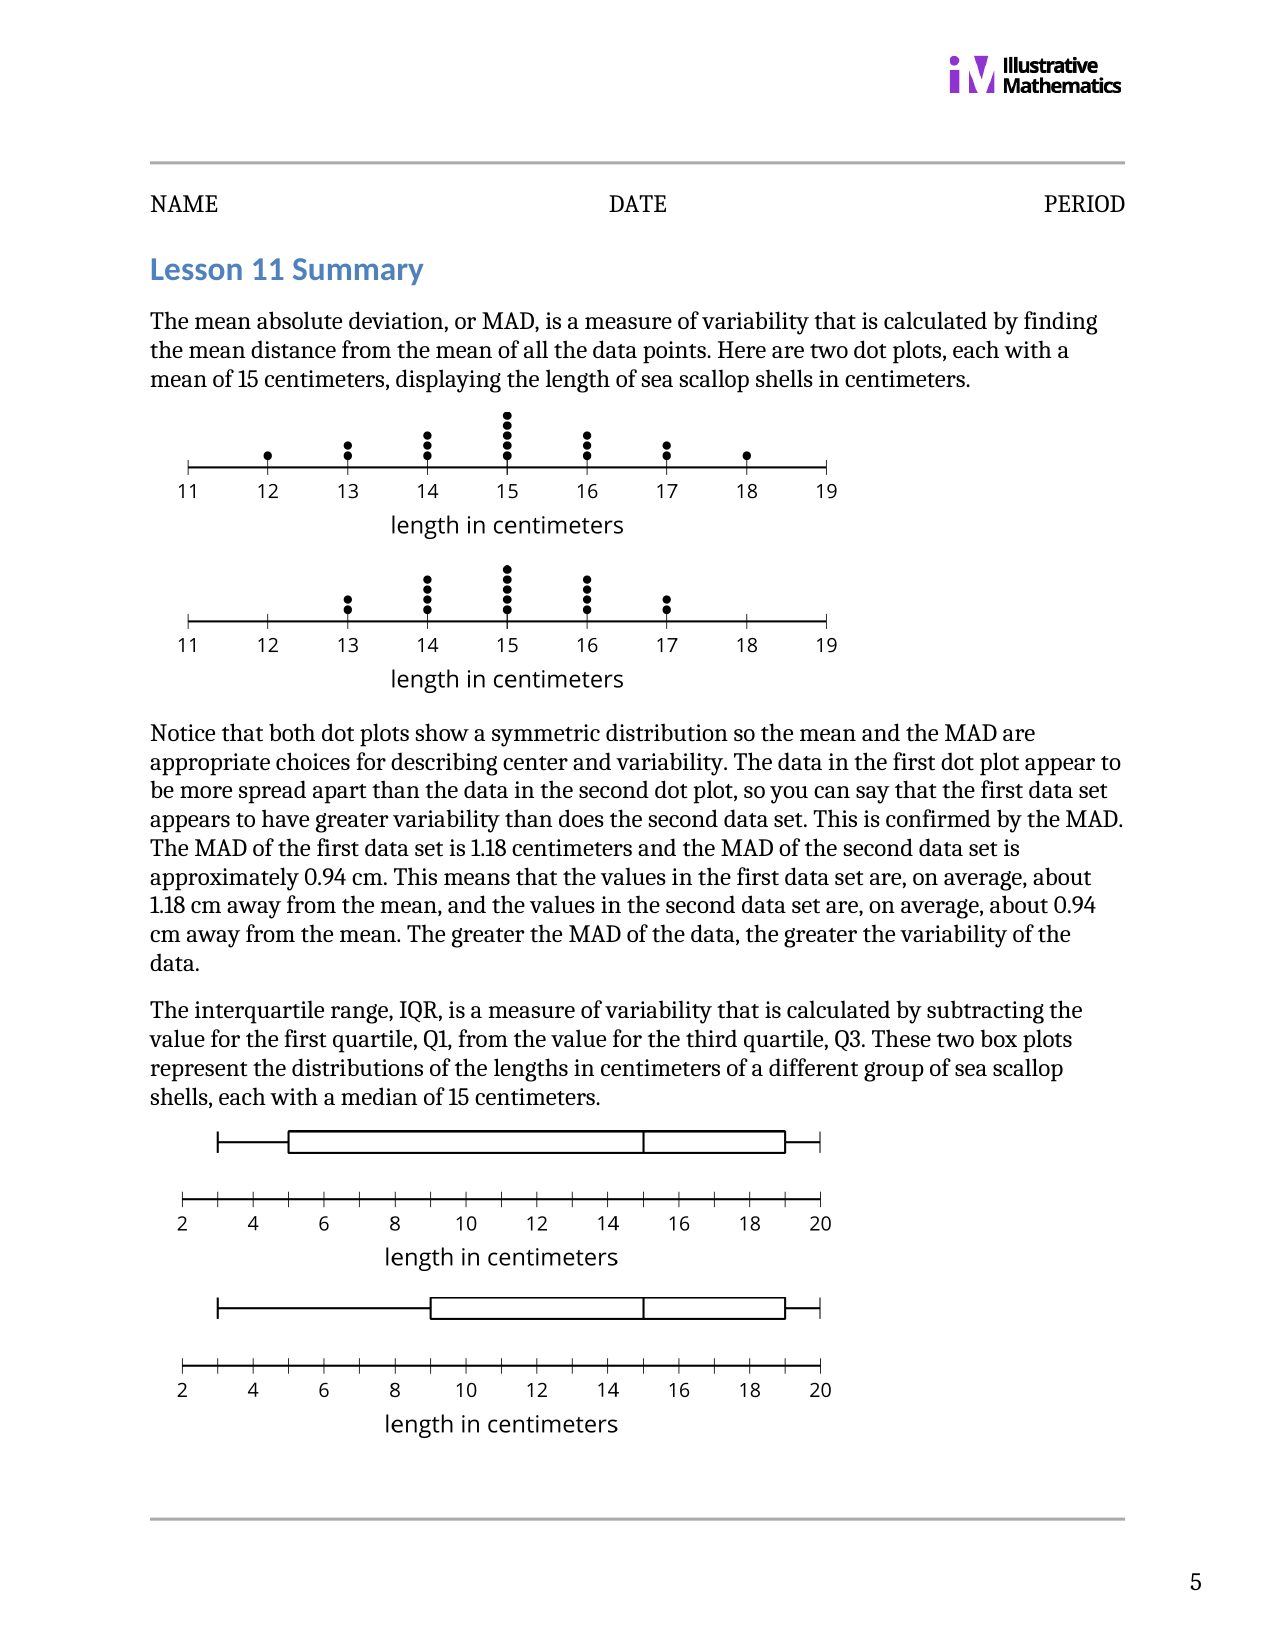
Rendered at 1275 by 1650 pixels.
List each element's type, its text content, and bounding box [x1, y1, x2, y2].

text The interquartile range, IQR, is a measure of variability that is calculated by subtracting the value for the first quartile, Q1, from the value for the third quartile, Q3. These two box plots represent the distributions of the lengths in centimeters of a different group of sea scallop shells, each with a median of 15 centimeters. [150, 996, 1125, 1111]
text Notice that both dot plots show a symmetric distribution so the mean and the MAD are appropriate choices for describing center and variability. The data in the first dot plot appear to be more spread apart than the data in the second dot plot, so you can say that the first data set appears to have greater variability than does the second data set. This is confirmed by the MAD. The MAD of the first data set is 1.18 centimeters and the MAD of the second data set is approximately 0.94 cm. This means that the values in the first data set are, on average, about 1.18 cm away from the mean, and the values in the second data set are, on average, about 0.94 cm away from the mean. The greater the MAD of the data, the greater the variability of the data. [150, 719, 1125, 978]
subtitle Lesson 11 Summary [150, 247, 1125, 288]
picture [168, 412, 845, 547]
picture [949, 55, 1121, 93]
picture [168, 1297, 840, 1446]
text The mean absolute deviation, or MAD, is a measure of variability that is calculated by finding the mean distance from the mean of all the data points. Here are two dot plots, each with a mean of 15 centimeters, displaying the length of sea scallop shells in centimeters. [150, 307, 1125, 393]
picture [168, 1130, 840, 1279]
picture [168, 565, 845, 701]
